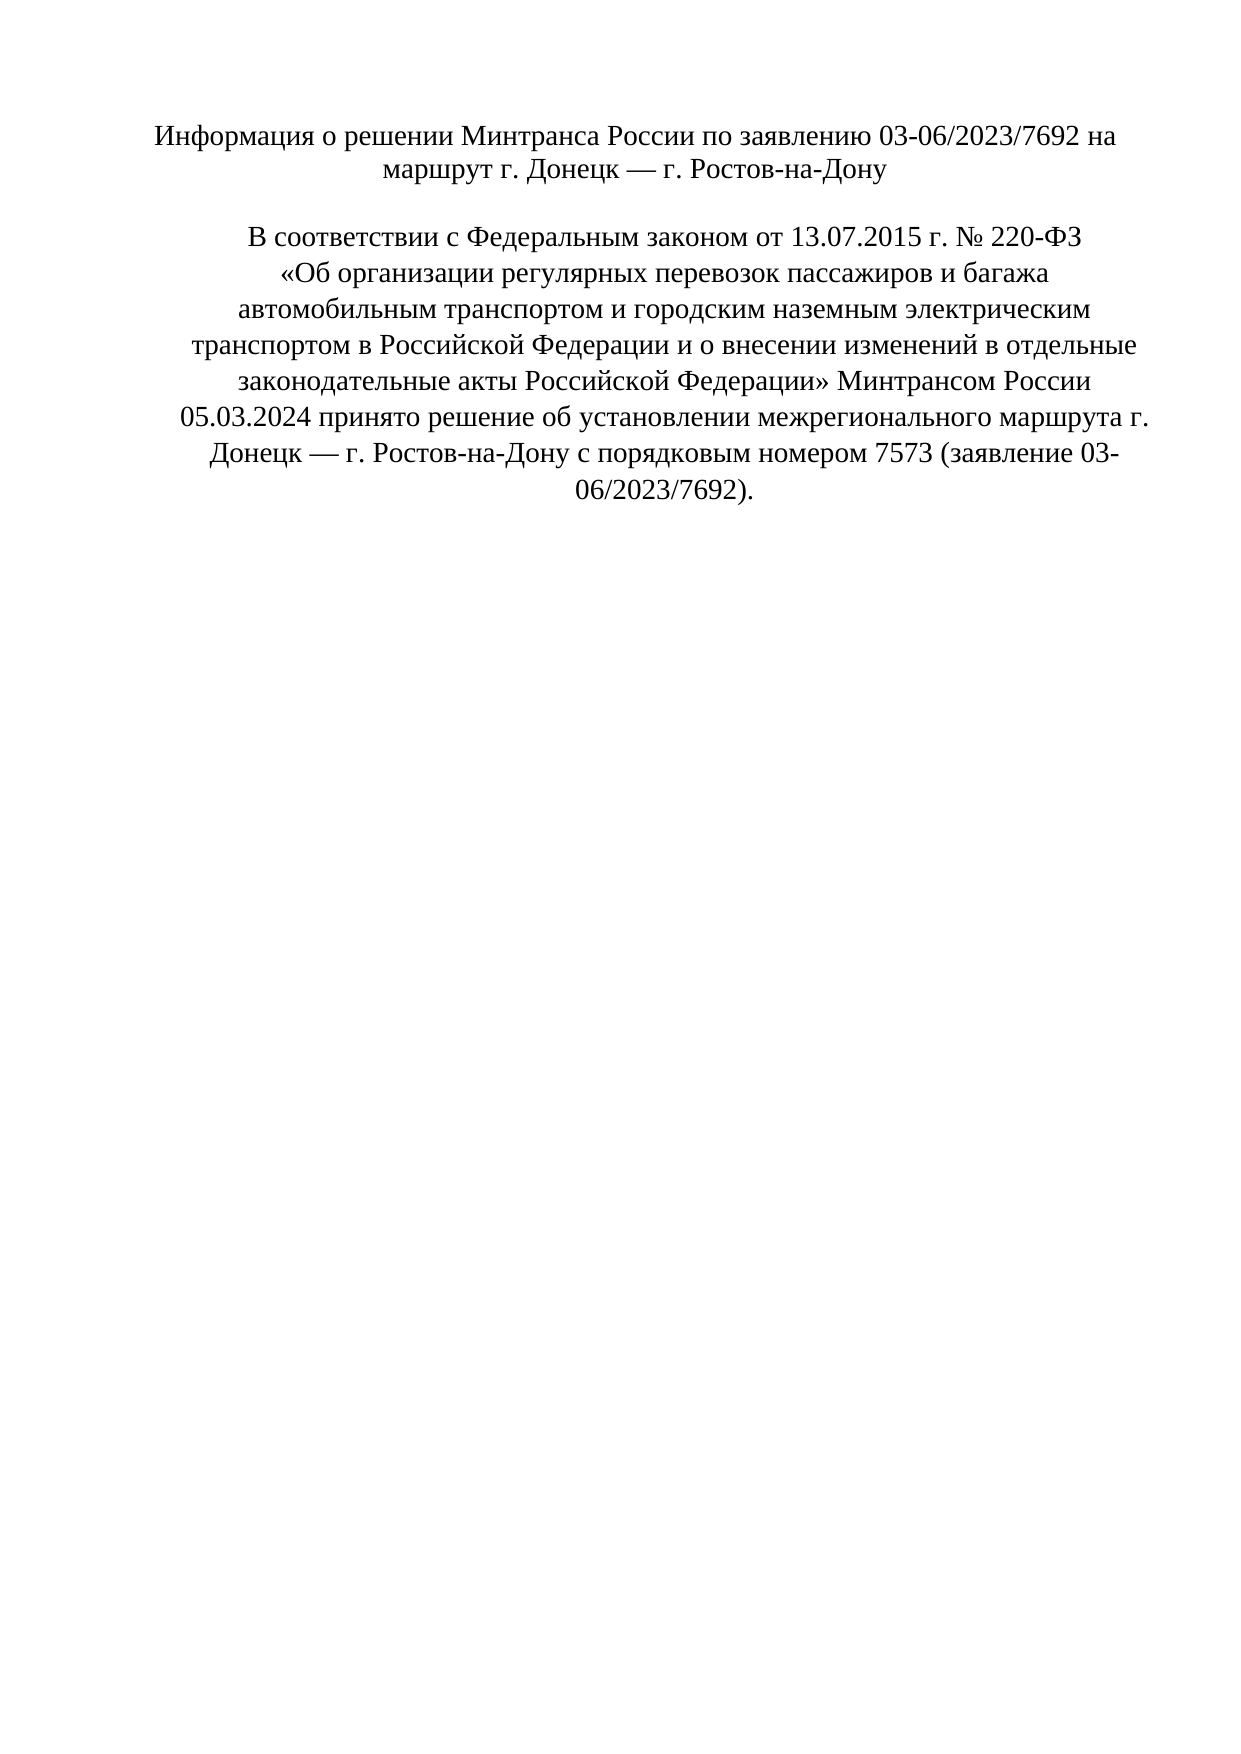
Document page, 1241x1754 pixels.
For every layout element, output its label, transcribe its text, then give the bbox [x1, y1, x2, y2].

text В соответствии с Федеральным законом от 13.07.2015 г. № 220-ФЗ «Об организации регулярных перевозок пассажиров и багажа автомобильным транспортом и городским наземным электрическим транспортом в Российской Федерации и о внесении изменений в отдельные законодательные акты Российской Федерации» Минтрансом России 05.03.2024 принято решение об установлении межрегионального маршрута г. Донецк — г. Ростов-на-Дону с порядковым номером 7573 (заявление 03-06/2023/7692). [177, 219, 1152, 505]
text Информация о решении Минтранса России по заявлению 03-06/2023/7692 на маршрут г. Донецк — г. Ростов-на-Дону [118, 118, 1152, 185]
